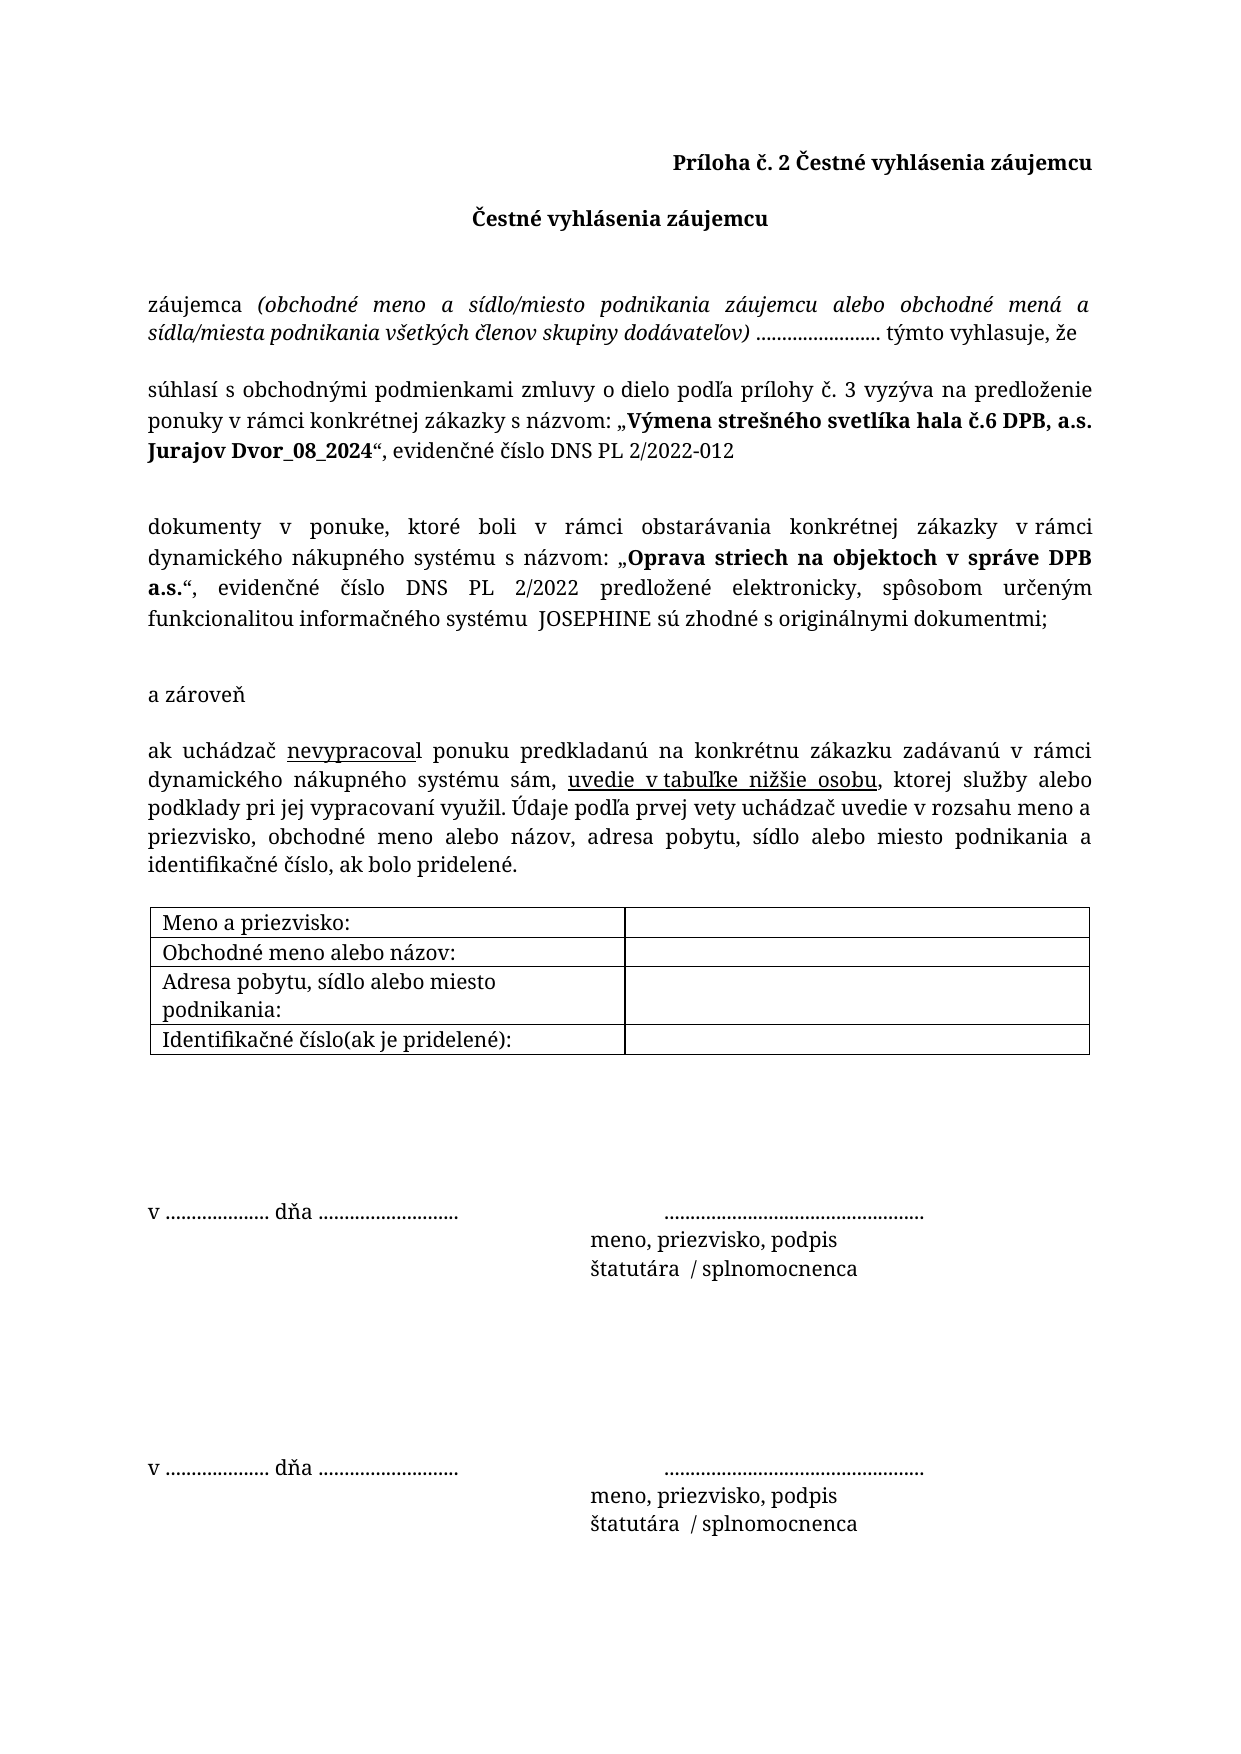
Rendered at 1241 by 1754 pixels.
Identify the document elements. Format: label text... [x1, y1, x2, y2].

text záujemca (obchodné meno a sídlo/miesto podnikania záujemcu alebo obchodné mená a sídla/miesta podnikania všetkých členov skupiny dodávateľov) ........................ týmto vyhlasuje, že [148, 290, 1093, 347]
text v .................... dňa ........................... .................................................. [148, 1453, 1093, 1481]
table_cell Adresa pobytu, sídlo alebo miesto podnikania: [151, 967, 624, 1024]
table_cell [626, 938, 1089, 966]
text meno, priezvisko, podpis [148, 1481, 1093, 1509]
text meno, priezvisko, podpis [148, 1225, 1093, 1254]
text štatutára / splnomocnenca [516, 1509, 1093, 1538]
text dokumenty v ponuke, ktoré boli v rámci obstarávania konkrétnej zákazky v rámci dynamického nákupného systému s názvom: „Oprava striech na objektoch v správe DPB a.s.“, evidenčné číslo DNS PL 2/2022 predložené elektronicky, spôsobom určeným funkcionalitou informačného systému JOSEPHINE sú zhodné s originálnymi dokumentmi; [148, 512, 1093, 632]
table_header Meno a priezvisko: [151, 908, 624, 937]
text štatutára / splnomocnenca [148, 1254, 1093, 1282]
text Príloha č. 2 Čestné vyhlásenia záujemcu [148, 148, 1093, 176]
table_cell Obchodné meno alebo názov: [151, 938, 624, 966]
text súhlasí s obchodnými podmienkami zmluvy o dielo podľa prílohy č. 3 vyzýva na predloženie ponuky v rámci konkrétnej zákazky s názvom: „Výmena strešného svetlíka hala č.6 DPB, a.s. Jurajov Dvor_08_2024“, evidenčné číslo DNS PL 2/2022-012 [148, 375, 1093, 465]
text v .................... dňa ........................... .................................................. [148, 1197, 1093, 1225]
table_header [626, 908, 1089, 937]
text ak uchádzač nevypracoval ponuku predkladanú na konkrétnu zákazku zadávanú v rámci dynamického nákupného systému sám, uvedie v tabuľke nižšie osobu, ktorej služby alebo podklady pri jej vypracovaní využil. Údaje podľa prvej vety uchádzač uvedie v rozsahu meno a priezvisko, obchodné meno alebo názov, adresa pobytu, sídlo alebo miesto podnikania a identifikačné číslo, ak bolo pridelené. [148, 737, 1093, 879]
table_cell Identifikačné číslo(ak je pridelené): [151, 1025, 624, 1053]
table_cell [626, 967, 1089, 1024]
text Čestné vyhlásenia záujemcu [148, 204, 1093, 233]
text a zároveň [148, 680, 1093, 708]
table_cell [626, 1025, 1089, 1053]
